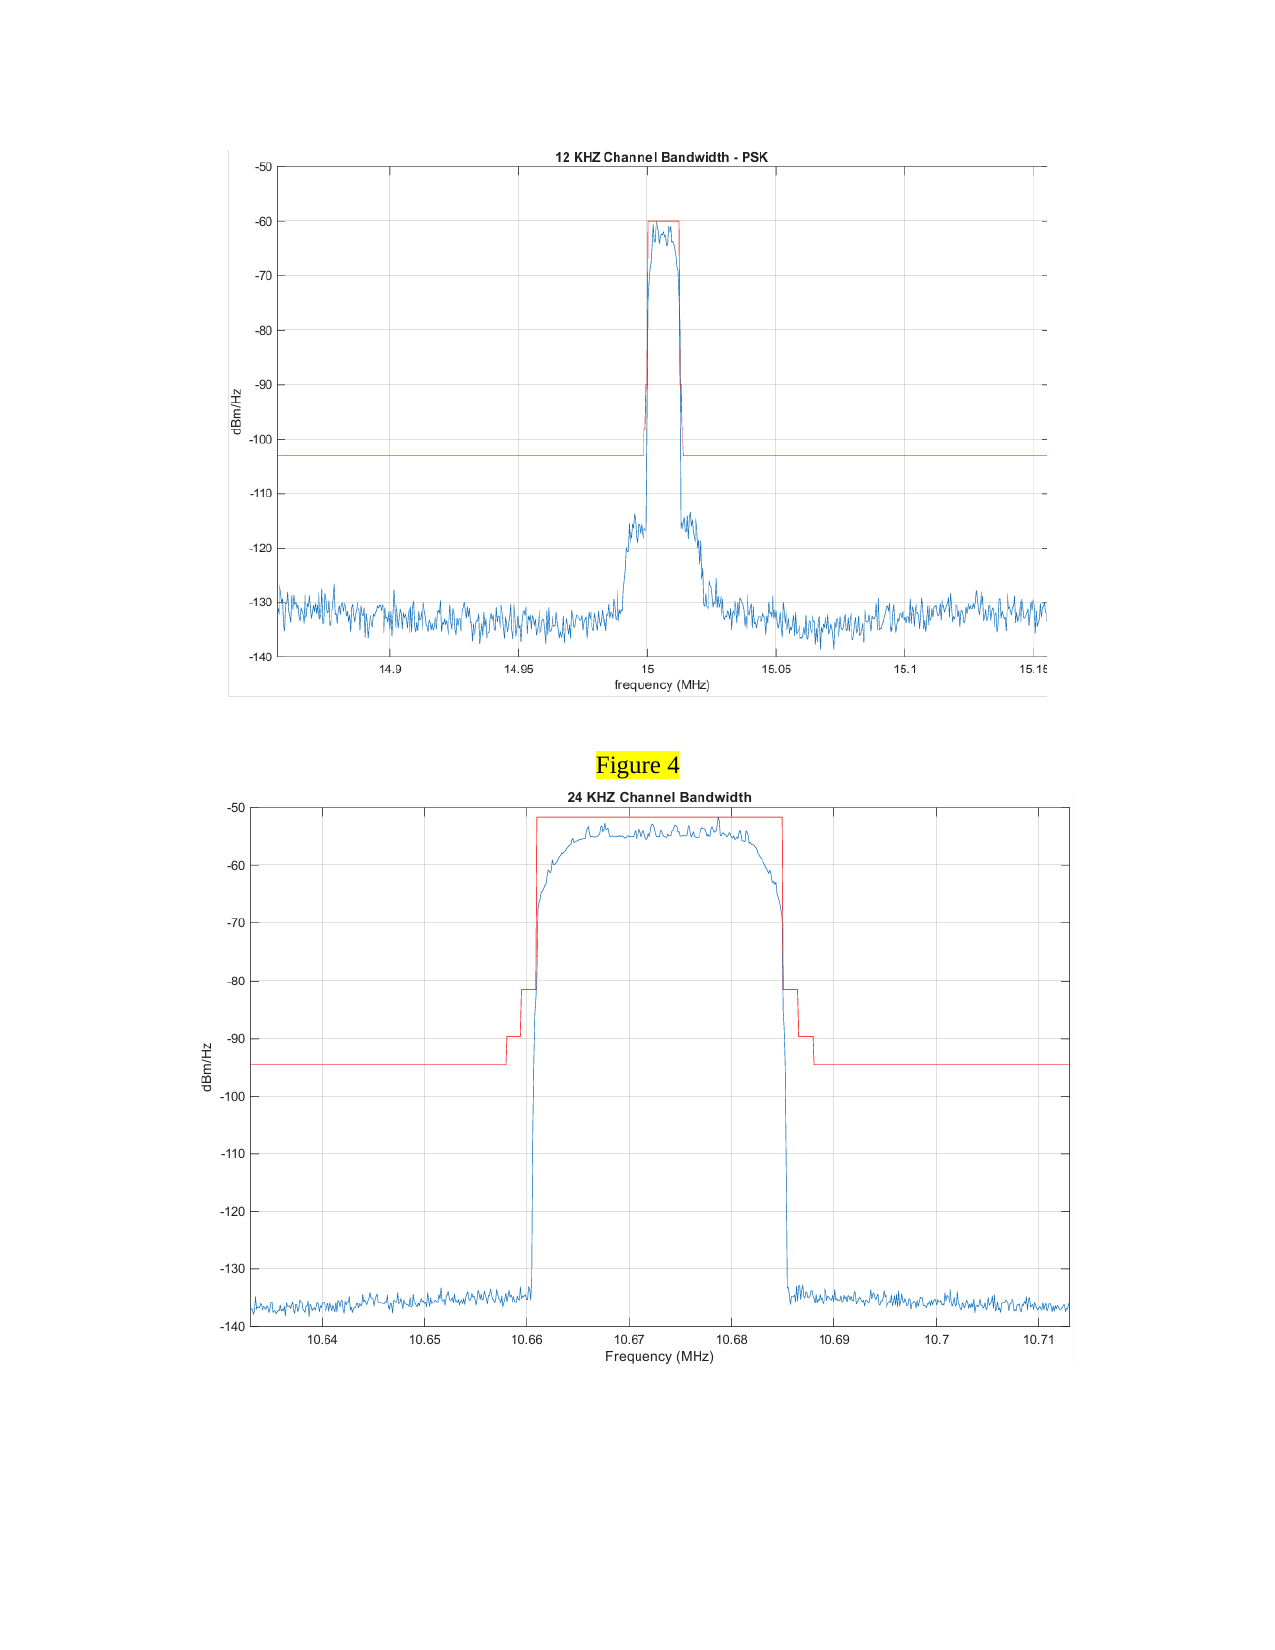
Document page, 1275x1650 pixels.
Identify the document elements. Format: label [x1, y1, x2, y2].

picture [228, 150, 1047, 697]
picture [201, 791, 1074, 1367]
